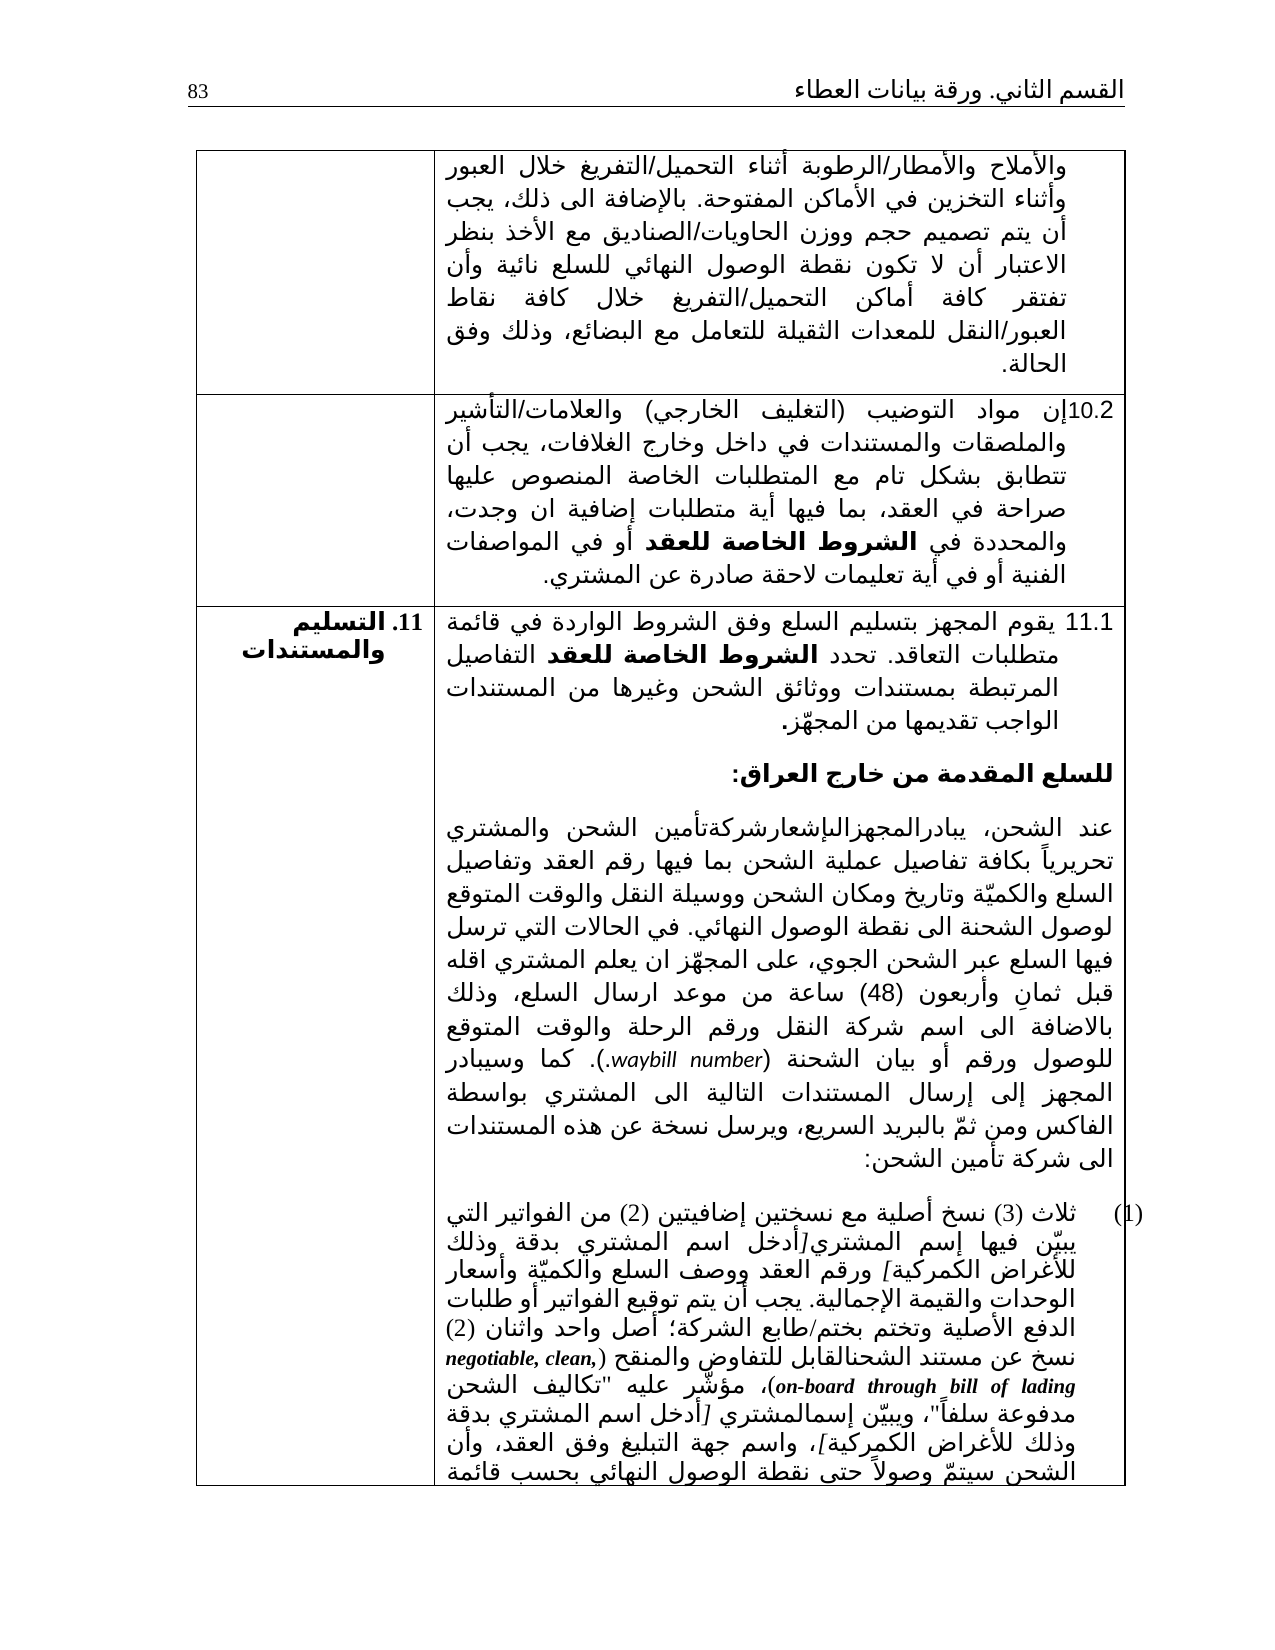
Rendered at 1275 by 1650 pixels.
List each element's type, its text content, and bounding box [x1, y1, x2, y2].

table_cell 10.2إن مواد التوضيب (التغليف الخارجي) والعلامات/التأشير والملصقات والمستندات في داخل وخارج الغلافات، يجب أن تتطابق بشكل تام مع المتطلبات الخاصة المنصوص عليها صراحة في العقد، بما فيها أية متطلبات إضافية ان وجدت، والمحددة في الشروط الخاصة للعقد أو في المواصفات الفنية أو في أية تعليمات لاحقة صادرة عن المشتري. [435, 395, 1124, 606]
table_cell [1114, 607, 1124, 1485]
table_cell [197, 151, 434, 394]
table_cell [197, 607, 434, 1485]
table_cell [197, 395, 434, 606]
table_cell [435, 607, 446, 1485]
